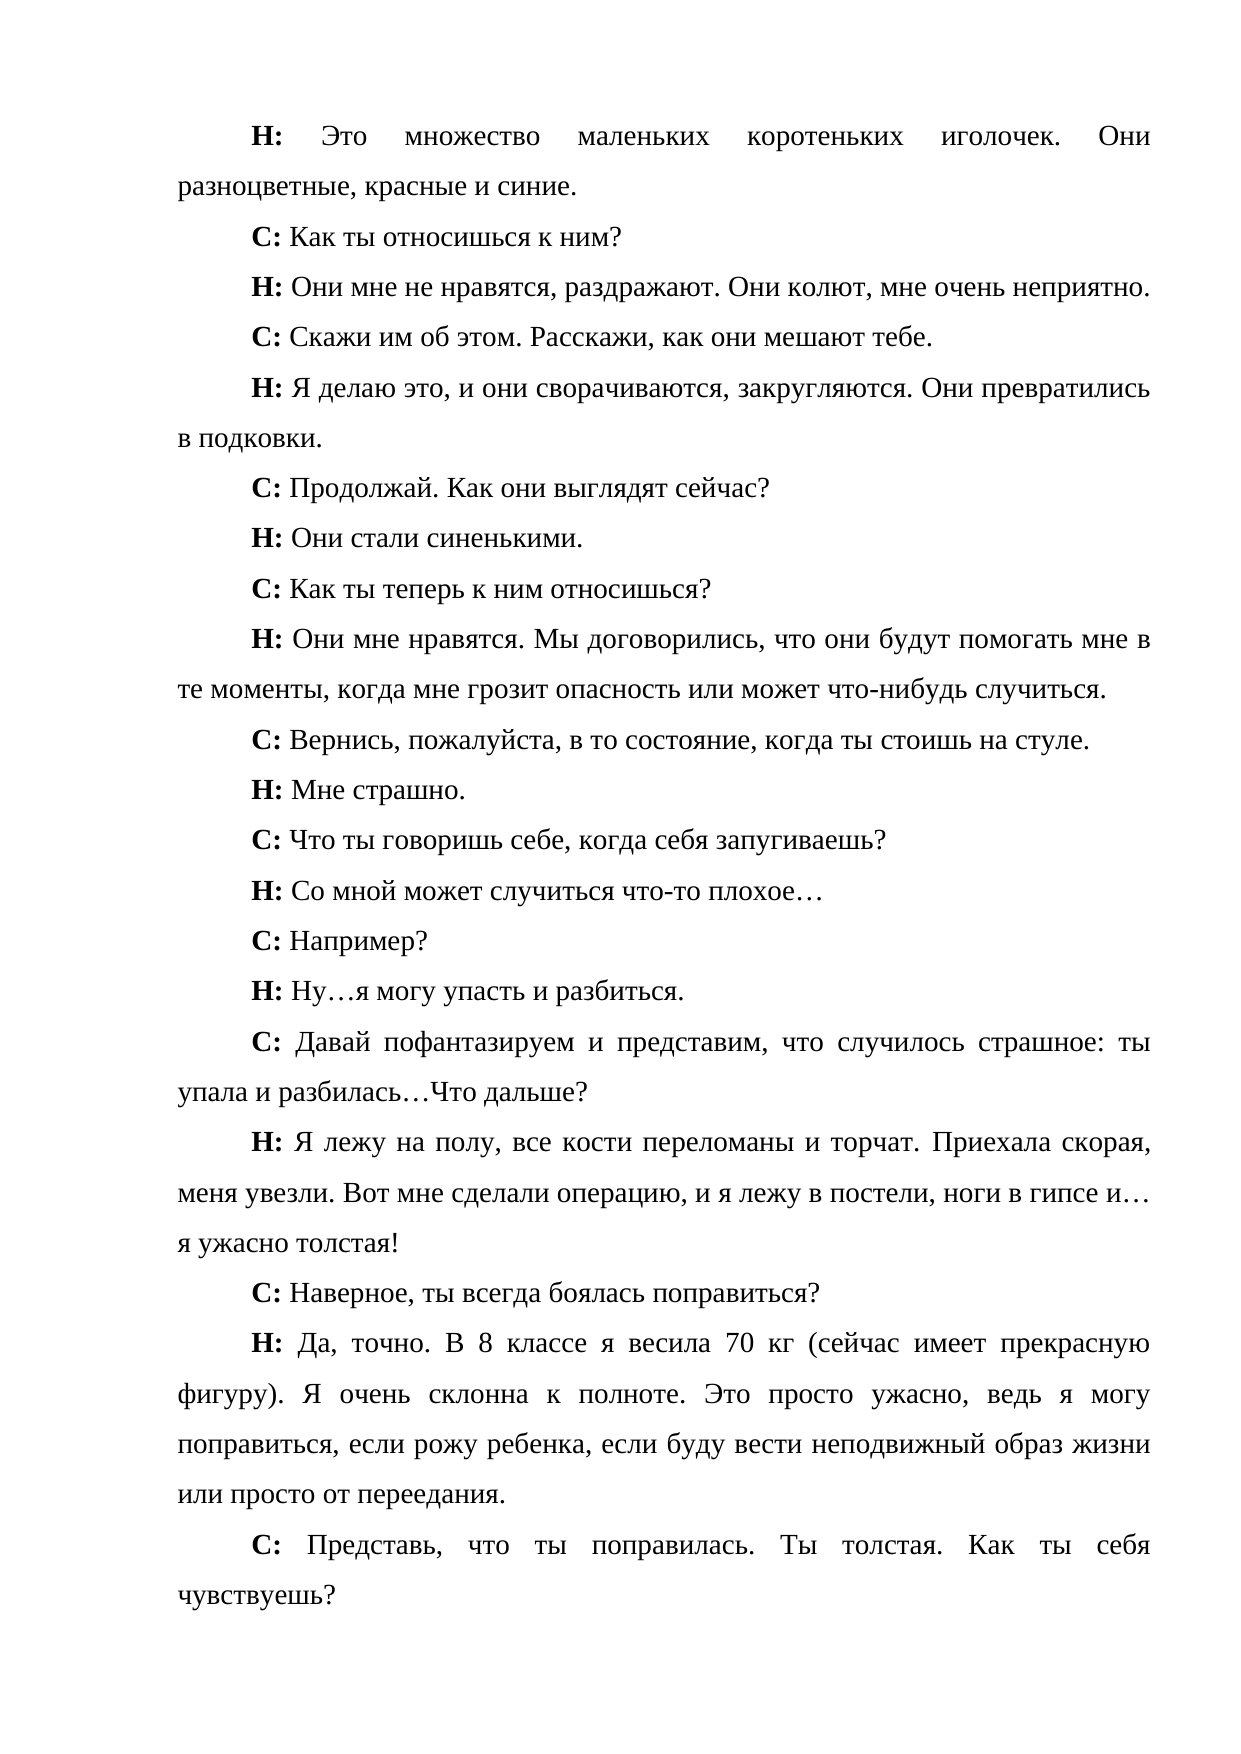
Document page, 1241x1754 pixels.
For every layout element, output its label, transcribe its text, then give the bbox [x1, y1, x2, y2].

text Н: Я лежу на полу, все кости переломаны и торчат. Приехала скорая, меня увезли. Вот мне сделали операцию, и я лежу в постели, ноги в гипсе и… я ужасно толстая! [177, 1124, 1152, 1258]
text С: Что ты говоришь себе, когда себя запугиваешь? [177, 822, 1152, 856]
text Н: Они стали синенькими. [177, 521, 1152, 554]
text С: Как ты теперь к ним относишься? [177, 571, 1152, 604]
text С: Скажи им об этом. Расскажи, как они мешают тебе. [177, 319, 1152, 353]
text Н: Ну…я могу упасть и разбиться. [177, 973, 1152, 1007]
text Н: Они мне нравятся. Мы договорились, что они будут помогать мне в те моменты, когда мне грозит опасность или может что-нибудь случиться. [177, 621, 1152, 705]
text С: Как ты относишься к ним? [177, 219, 1152, 252]
text С: Вернись, пожалуйста, в то состояние, когда ты стоишь на стуле. [177, 722, 1152, 755]
text Н: Со мной может случиться что-то плохое… [177, 873, 1152, 906]
text С: Продолжай. Как они выглядят сейчас? [177, 470, 1152, 504]
text Н: Мне страшно. [177, 772, 1152, 806]
text С: Наверное, ты всегда боялась поправиться? [177, 1275, 1152, 1309]
text С: Представь, что ты поправилась. Ты толстая. Как ты себя чувствуешь? [177, 1527, 1152, 1611]
text Н: Я делаю это, и они сворачиваются, закругляются. Они превратились в подковки. [177, 370, 1152, 453]
text Н: Да, точно. В 8 классе я весила 70 кг (сейчас имеет прекрасную фигуру). Я очень склонна к полноте. Это просто ужасно, ведь я могу поправиться, если рожу ребенка, если буду вести неподвижный образ жизни или просто от переедания. [177, 1326, 1152, 1510]
text С: Например? [177, 923, 1152, 957]
text Н: Это множество маленьких коротеньких иголочек. Они разноцветные, красные и синие. [177, 118, 1152, 202]
text Н: Они мне не нравятся, раздражают. Они колют, мне очень неприятно. [177, 269, 1152, 303]
text С: Давай пофантазируем и представим, что случилось страшное: ты упала и разбилась…Что дальше? [177, 1024, 1152, 1108]
